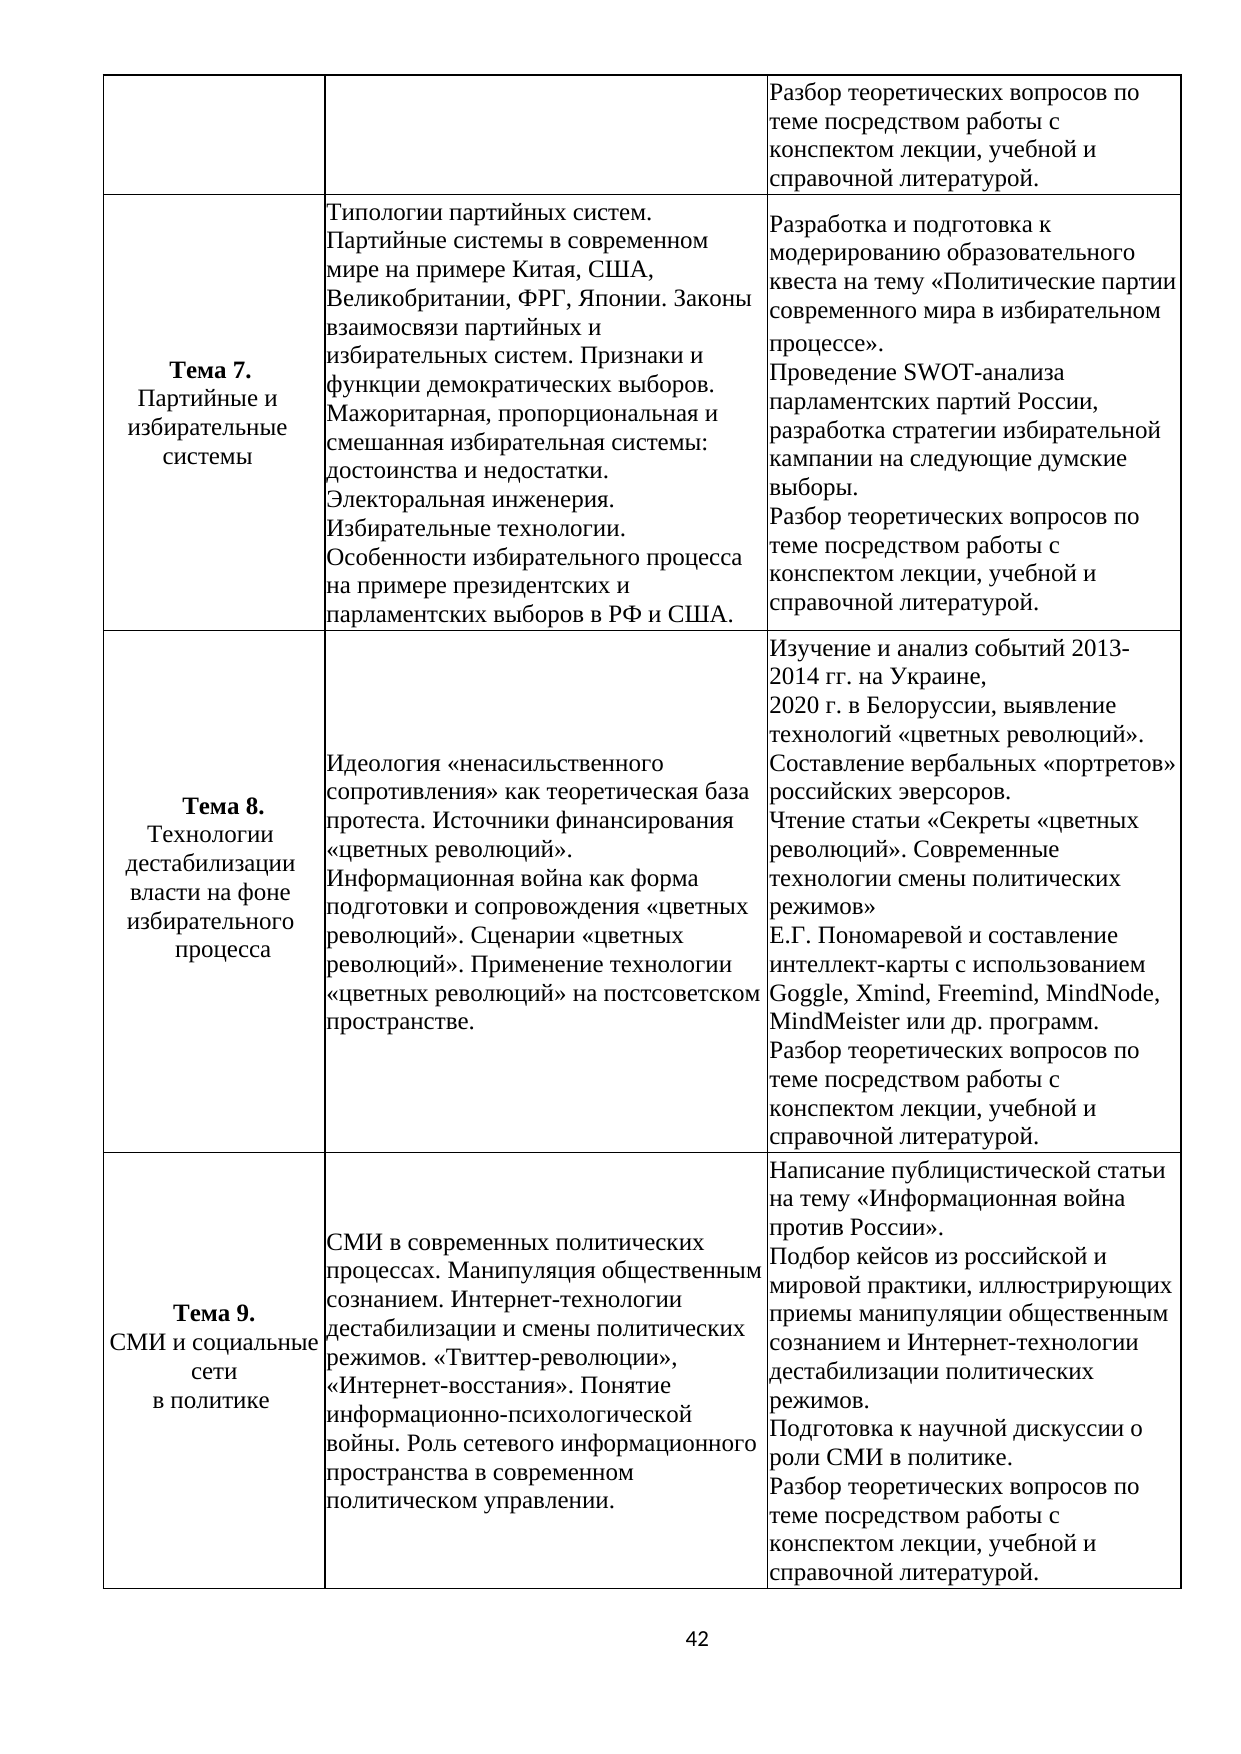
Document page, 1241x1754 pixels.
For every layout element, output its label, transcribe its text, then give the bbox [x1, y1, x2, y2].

table_cell Тема 7. Партийные и избирательные системы [104, 195, 324, 629]
table_cell Изучение и анализ событий 2013-2014 гг. на Украине, 2020 г. в Белоруссии, выявление технологий «цветных революций». Составление вербальных «портретов» российских эверсоров. Чтение статьи «Секреты «цветных революций». Современные технологии смены политических режимов» Е.Г. Пономаревой и составление интеллект-карты с использованием Goggle, Xmind, Freemind, MindNode, MindMeister или др. программ. Разбор теоретических вопросов по теме посредством работы с конспектом лекции, учебной и справочной литературой. [768, 631, 1180, 1152]
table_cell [768, 76, 1180, 193]
table_cell Идеология «ненасильственного сопротивления» как теоретическая база протеста. Источники финансирования «цветных революций». Информационная война как форма подготовки и сопровождения «цветных революций». Сценарии «цветных революций». Применение технологии «цветных революций» на постсоветском пространстве. [326, 631, 767, 1152]
table_cell Написание публицистической статьи на тему «Информационная война против России». Подбор кейсов из российской и мировой практики, иллюстрирующих приемы манипуляции общественным сознанием и Интернет-технологии дестабилизации политических режимов. Подготовка к научной дискуссии о роли СМИ в политике. Разбор теоретических вопросов по теме посредством работы с конспектом лекции, учебной и справочной литературой. [768, 1153, 1180, 1588]
table_cell СМИ в современных политических процессах. Манипуляция общественным сознанием. Интернет-технологии дестабилизации и смены политических режимов. «Твиттер-революции», «Интернет-восстания». Понятие информационно-психологической войны. Роль сетевого информационного пространства в современном политическом управлении. [326, 1153, 767, 1588]
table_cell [104, 76, 324, 193]
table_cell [326, 76, 767, 193]
table_cell Разработка и подготовка к модерированию образовательного квеста на тему «Политические партии современного мира в избирательном процессе». Проведение SWOT-анализа парламентских партий России, разработка стратегии избирательной кампании на следующие думские выборы. Разбор теоретических вопросов по теме посредством работы с конспектом лекции, учебной и справочной литературой. [768, 195, 1180, 629]
table_cell Тема 9. СМИ и социальные сети в политике [104, 1153, 324, 1588]
table_cell Тема 8. Технологии дестабилизации власти на фоне избирательного процесса [104, 631, 324, 1152]
